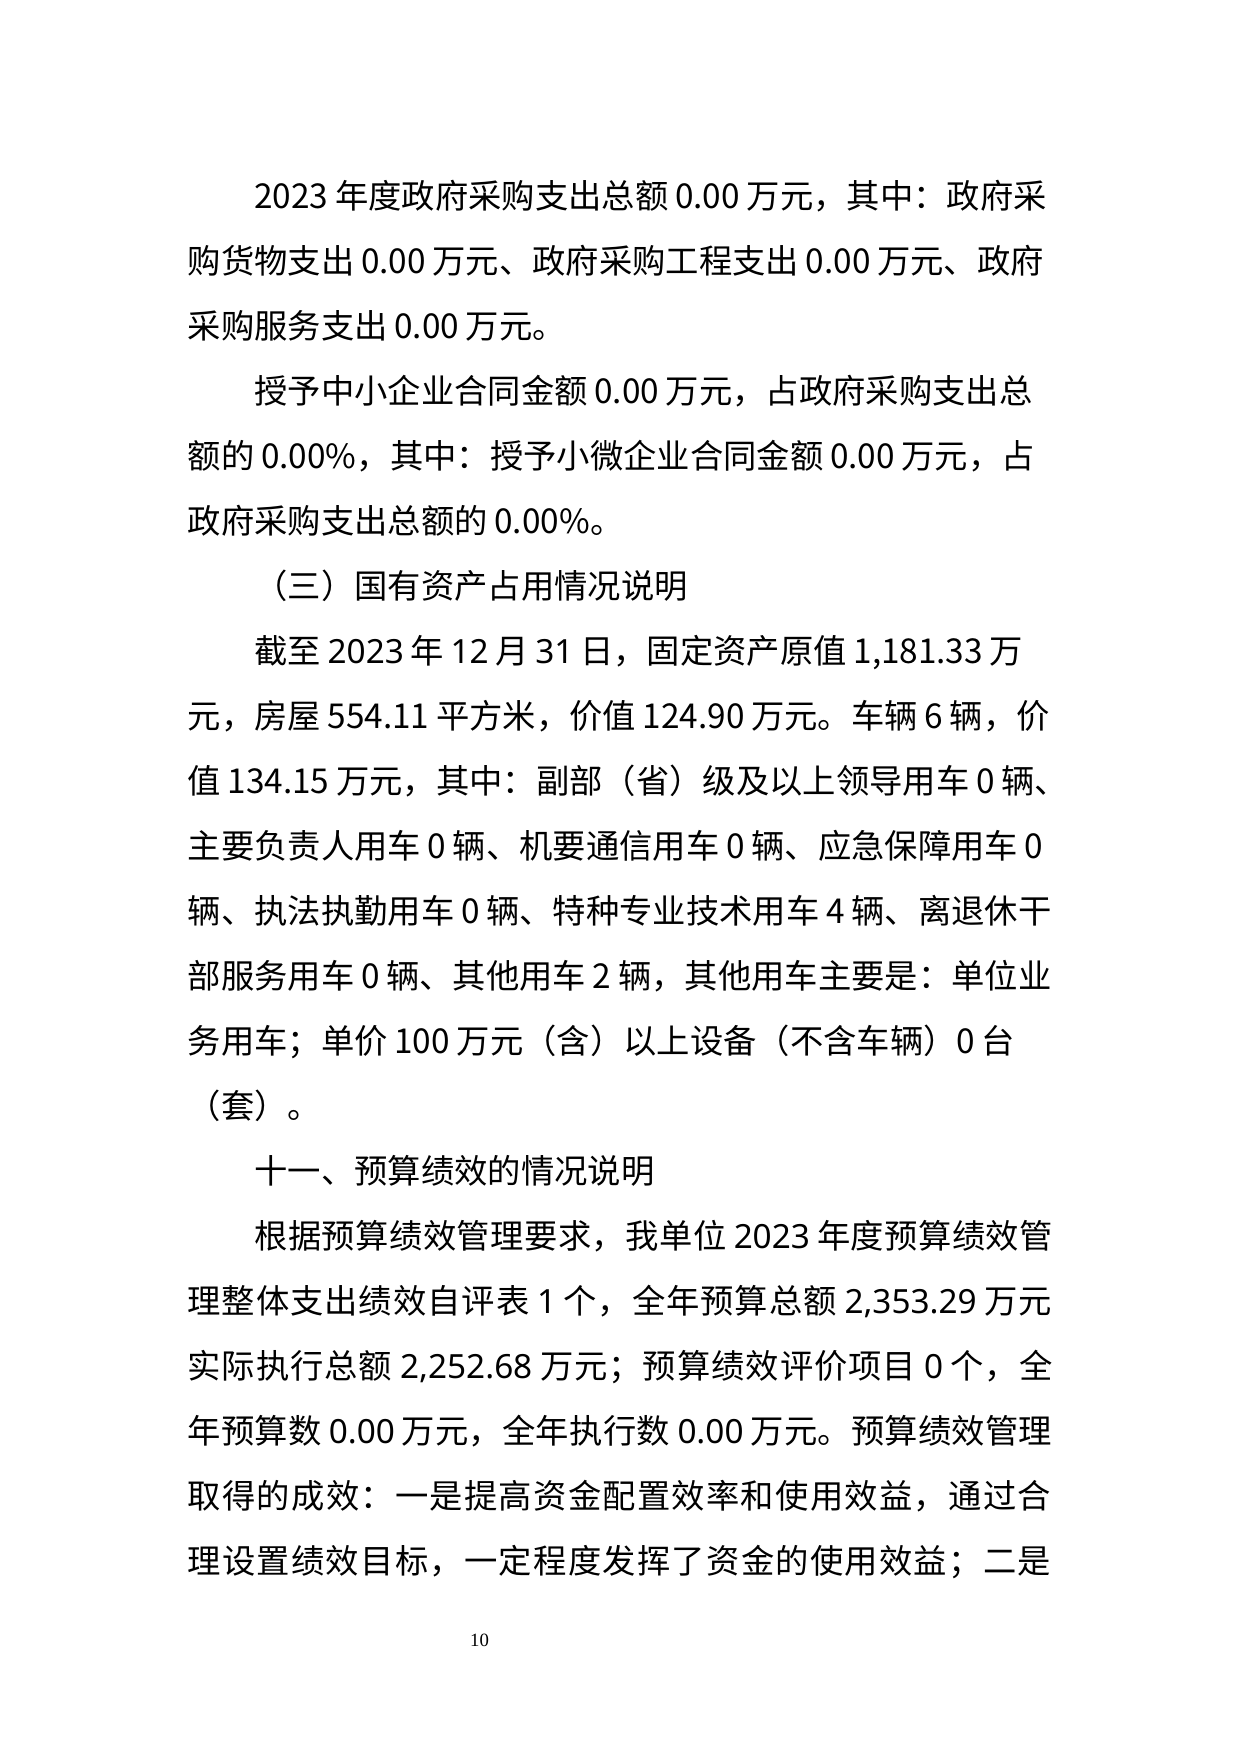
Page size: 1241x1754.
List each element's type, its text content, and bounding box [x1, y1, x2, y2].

text （三）国有资产占用情况说明 [187, 552, 1053, 617]
text 截至2023年12月31日，固定资产原值1,181.33万元，房屋554.11平方米，价值124.90万元。车辆6辆，价值134.15万元，其中：副部（省）级及以上领导用车0辆、主要负责人用车0辆、机要通信用车0辆、应急保障用车0辆、执法执勤用车0辆、特种专业技术用车4辆、离退休干部服务用车0辆、其他用车2辆，其他用车主要是：单位业务用车；单价100万元（含）以上设备（不含车辆）0台（套）。 [187, 617, 1053, 1137]
text 授予中小企业合同金额0.00万元，占政府采购支出总额的0.00%，其中：授予小微企业合同金额0.00万元，占政府采购支出总额的0.00%。 [187, 357, 1053, 552]
text 十一、预算绩效的情况说明 [187, 1137, 1053, 1202]
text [187, 1202, 1053, 1592]
text 2023年度政府采购支出总额0.00万元，其中：政府采购货物支出0.00万元、政府采购工程支出0.00万元、政府采购服务支出0.00万元。 [187, 162, 1053, 357]
